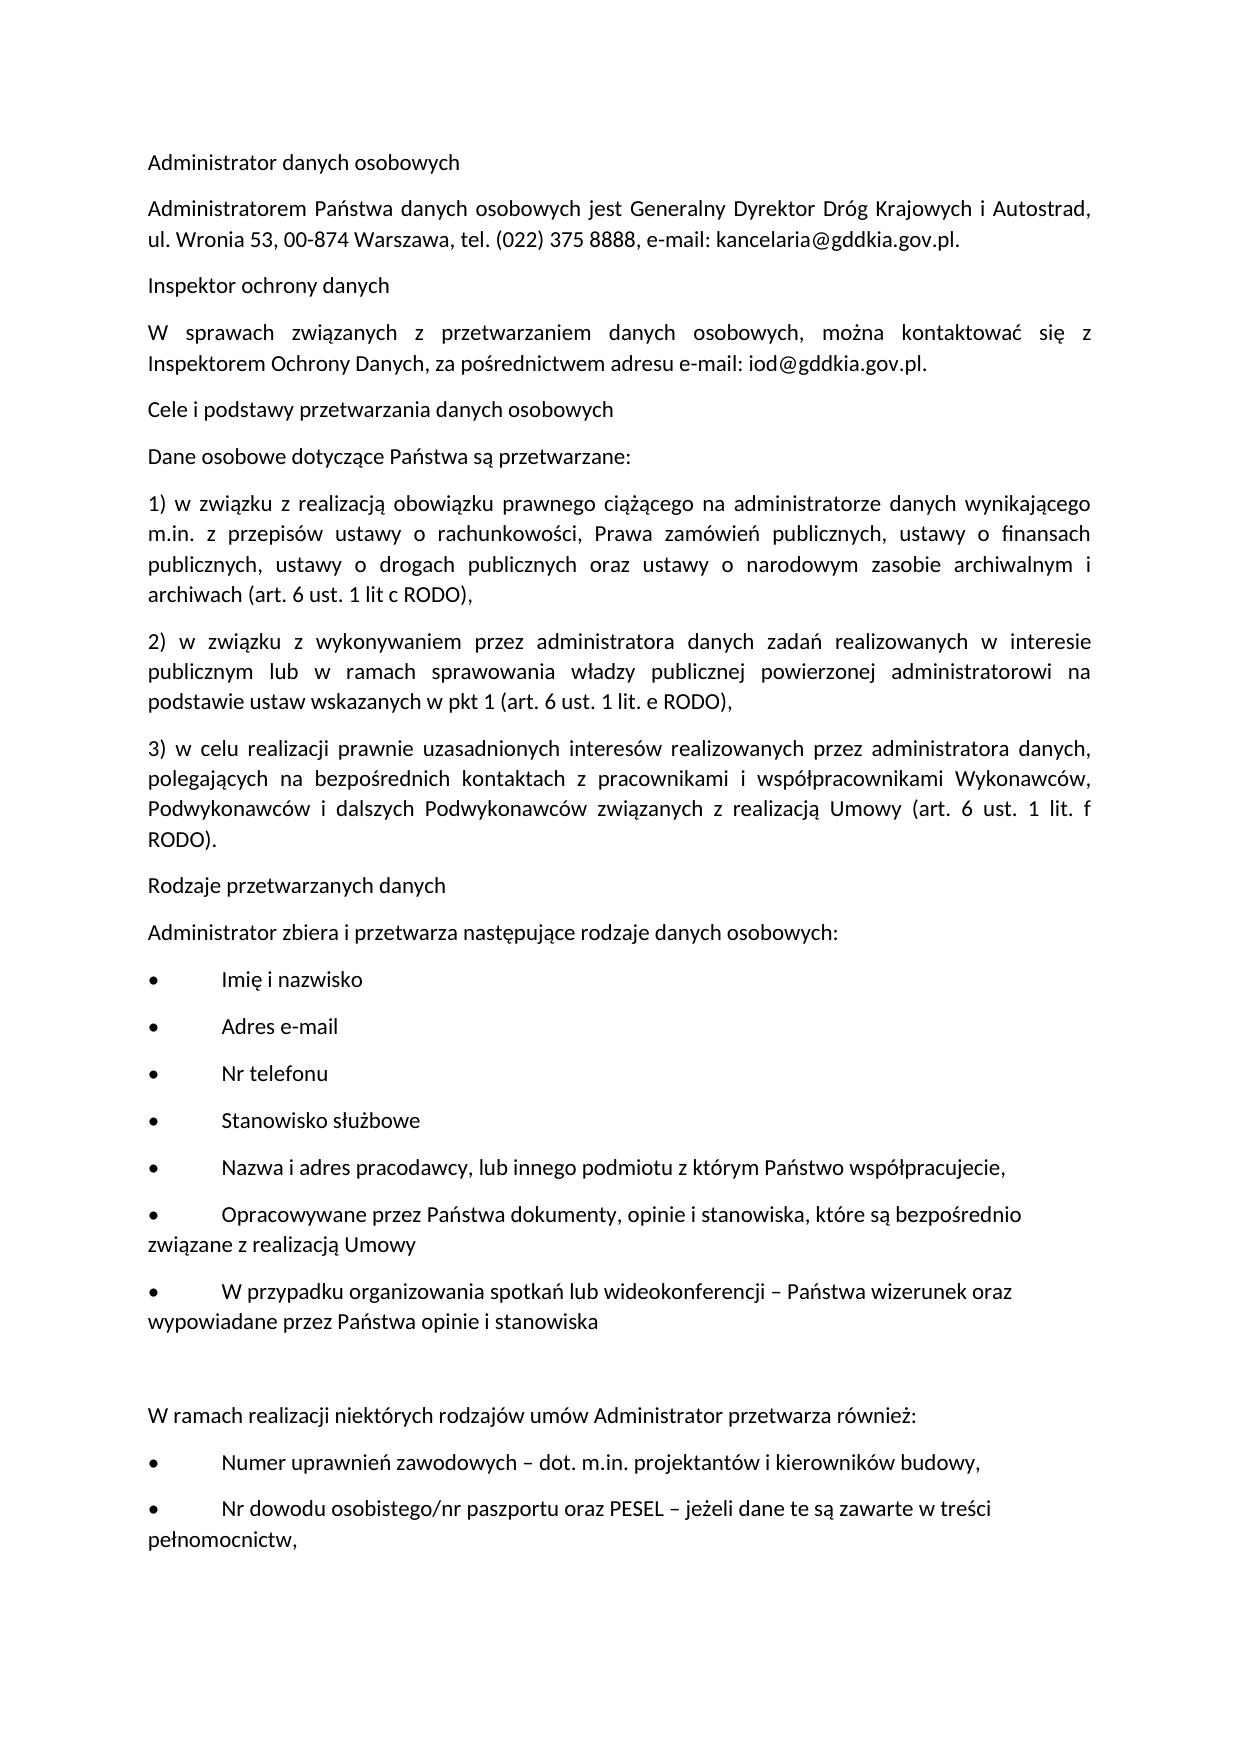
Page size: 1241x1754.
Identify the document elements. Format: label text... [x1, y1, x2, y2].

text • Adres e-mail [148, 1012, 1093, 1040]
text • Imię i nazwisko [148, 965, 1093, 993]
text Administratorem Państwa danych osobowych jest Generalny Dyrektor Dróg Krajowych i Autostrad, ul. Wronia 53, 00-874 Warszawa, tel. (022) 375 8888, e-mail: kancelaria@gddkia.gov.pl. [148, 194, 1093, 253]
text Dane osobowe dotyczące Państwa są przetwarzane: [148, 442, 1093, 470]
text Cele i podstawy przetwarzania danych osobowych [148, 396, 1093, 423]
text 1) w związku z realizacją obowiązku prawnego ciążącego na administratorze danych wynikającego m.in. z przepisów ustawy o rachunkowości, Prawa zamówień publicznych, ustawy o finansach publicznych, ustawy o drogach publicznych oraz ustawy o narodowym zasobie archiwalnym i archiwach (art. 6 ust. 1 lit c RODO), [148, 489, 1093, 608]
text • Numer uprawnień zawodowych – dot. m.in. projektantów i kierowników budowy, [148, 1448, 1093, 1476]
text • Nr dowodu osobistego/nr paszportu oraz PESEL – jeżeli dane te są zawarte w treści pełnomocnictw, [148, 1494, 1093, 1553]
text 2) w związku z wykonywaniem przez administratora danych zadań realizowanych w interesie publicznym lub w ramach sprawowania władzy publicznej powierzonej administratorowi na podstawie ustaw wskazanych w pkt 1 (art. 6 ust. 1 lit. e RODO), [148, 627, 1093, 715]
text • Opracowywane przez Państwa dokumenty, opinie i stanowiska, które są bezpośrednio związane z realizacją Umowy [148, 1200, 1093, 1258]
text Administrator danych osobowych [148, 148, 1093, 176]
text Rodzaje przetwarzanych danych [148, 872, 1093, 899]
text • Nazwa i adres pracodawcy, lub innego podmiotu z którym Państwo współpracujecie, [148, 1153, 1093, 1181]
text W ramach realizacji niektórych rodzajów umów Administrator przetwarza również: [148, 1401, 1093, 1429]
text • Nr telefonu [148, 1059, 1093, 1087]
text 3) w celu realizacji prawnie uzasadnionych interesów realizowanych przez administratora danych, polegających na bezpośrednich kontaktach z pracownikami i współpracownikami Wykonawców, Podwykonawców i dalszych Podwykonawców związanych z realizacją Umowy (art. 6 ust. 1 lit. f RODO). [148, 734, 1093, 853]
text • Stanowisko służbowe [148, 1106, 1093, 1134]
text W sprawach związanych z przetwarzaniem danych osobowych, można kontaktować się z Inspektorem Ochrony Danych, za pośrednictwem adresu e-mail: iod@gddkia.gov.pl. [148, 318, 1093, 377]
text Inspektor ochrony danych [148, 272, 1093, 299]
text • W przypadku organizowania spotkań lub wideokonferencji – Państwa wizerunek oraz wypowiadane przez Państwa opinie i stanowiska [148, 1277, 1093, 1335]
text Administrator zbiera i przetwarza następujące rodzaje danych osobowych: [148, 918, 1093, 946]
